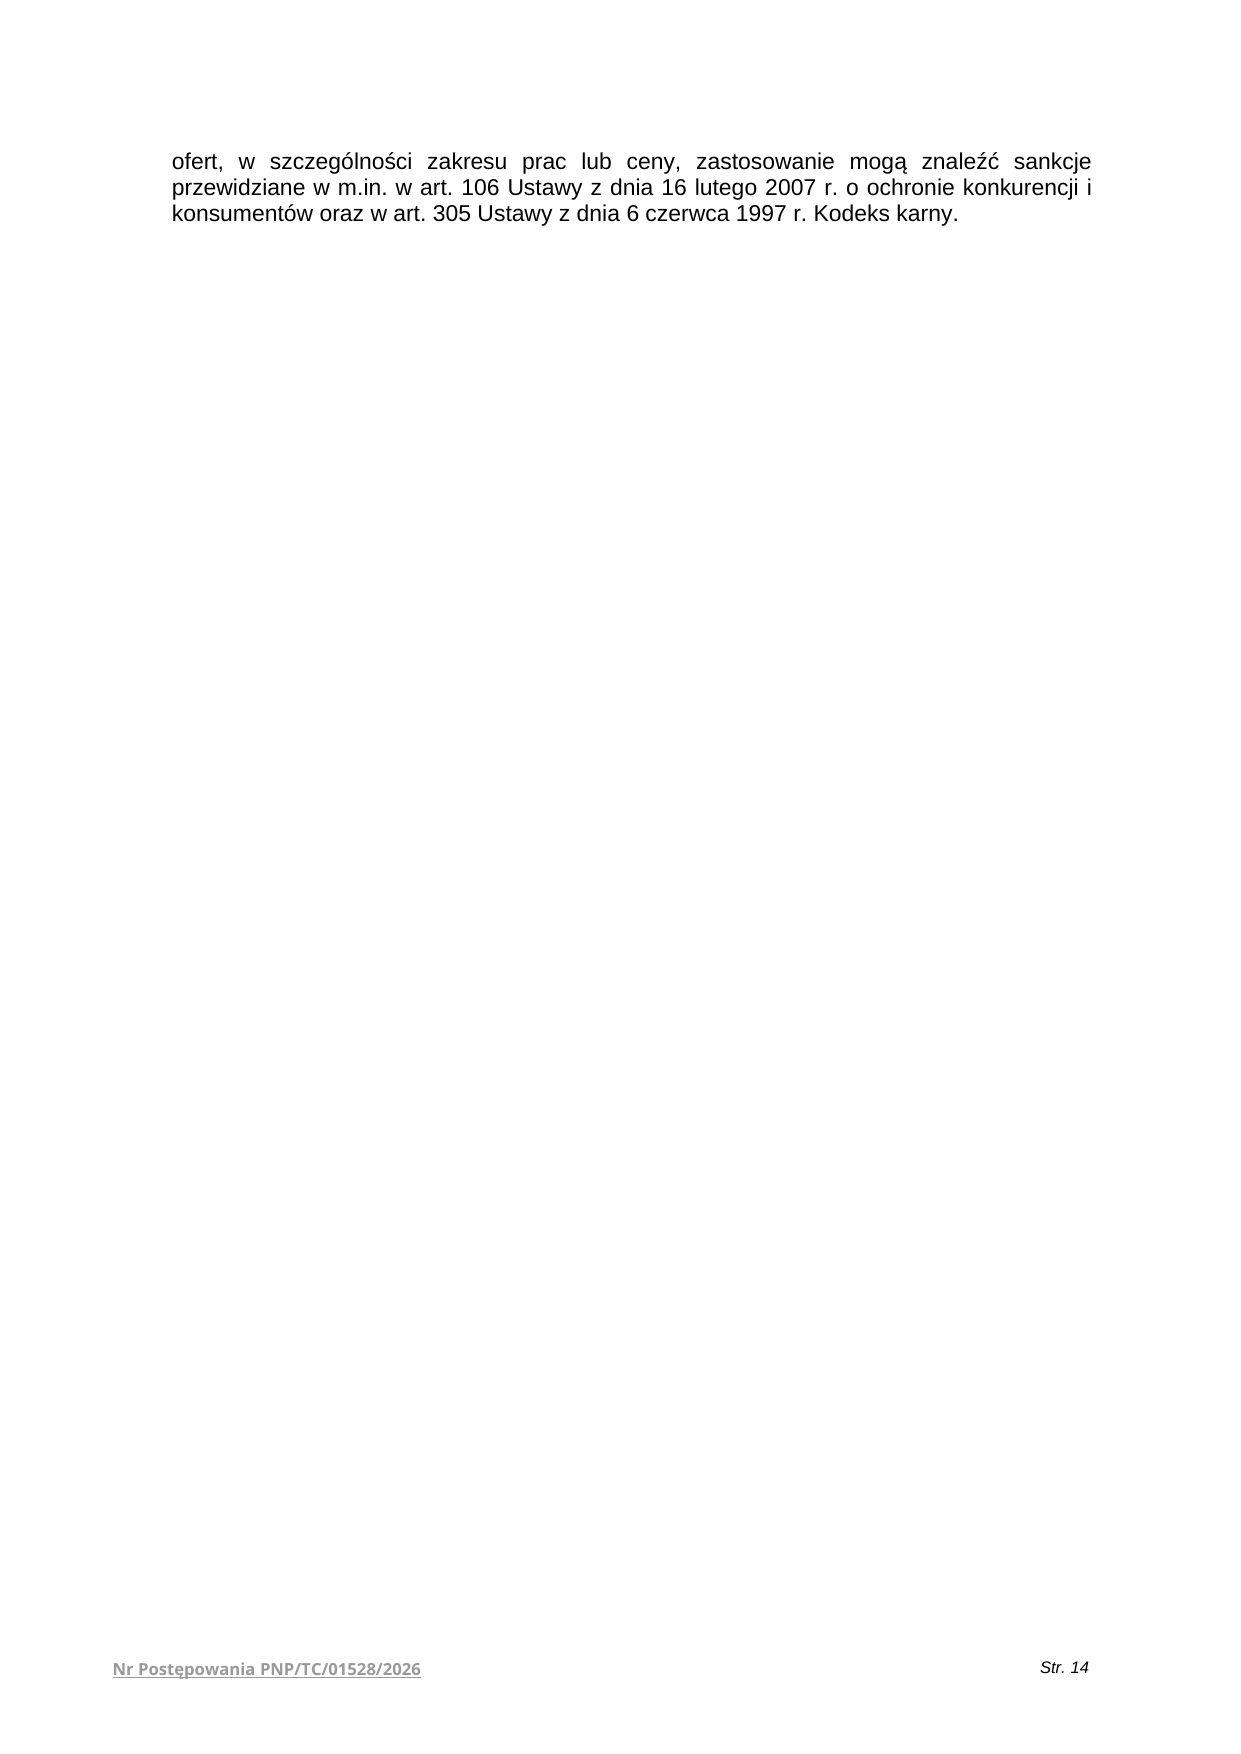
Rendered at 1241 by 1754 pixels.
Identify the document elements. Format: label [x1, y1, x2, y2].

list [142, 148, 1093, 227]
